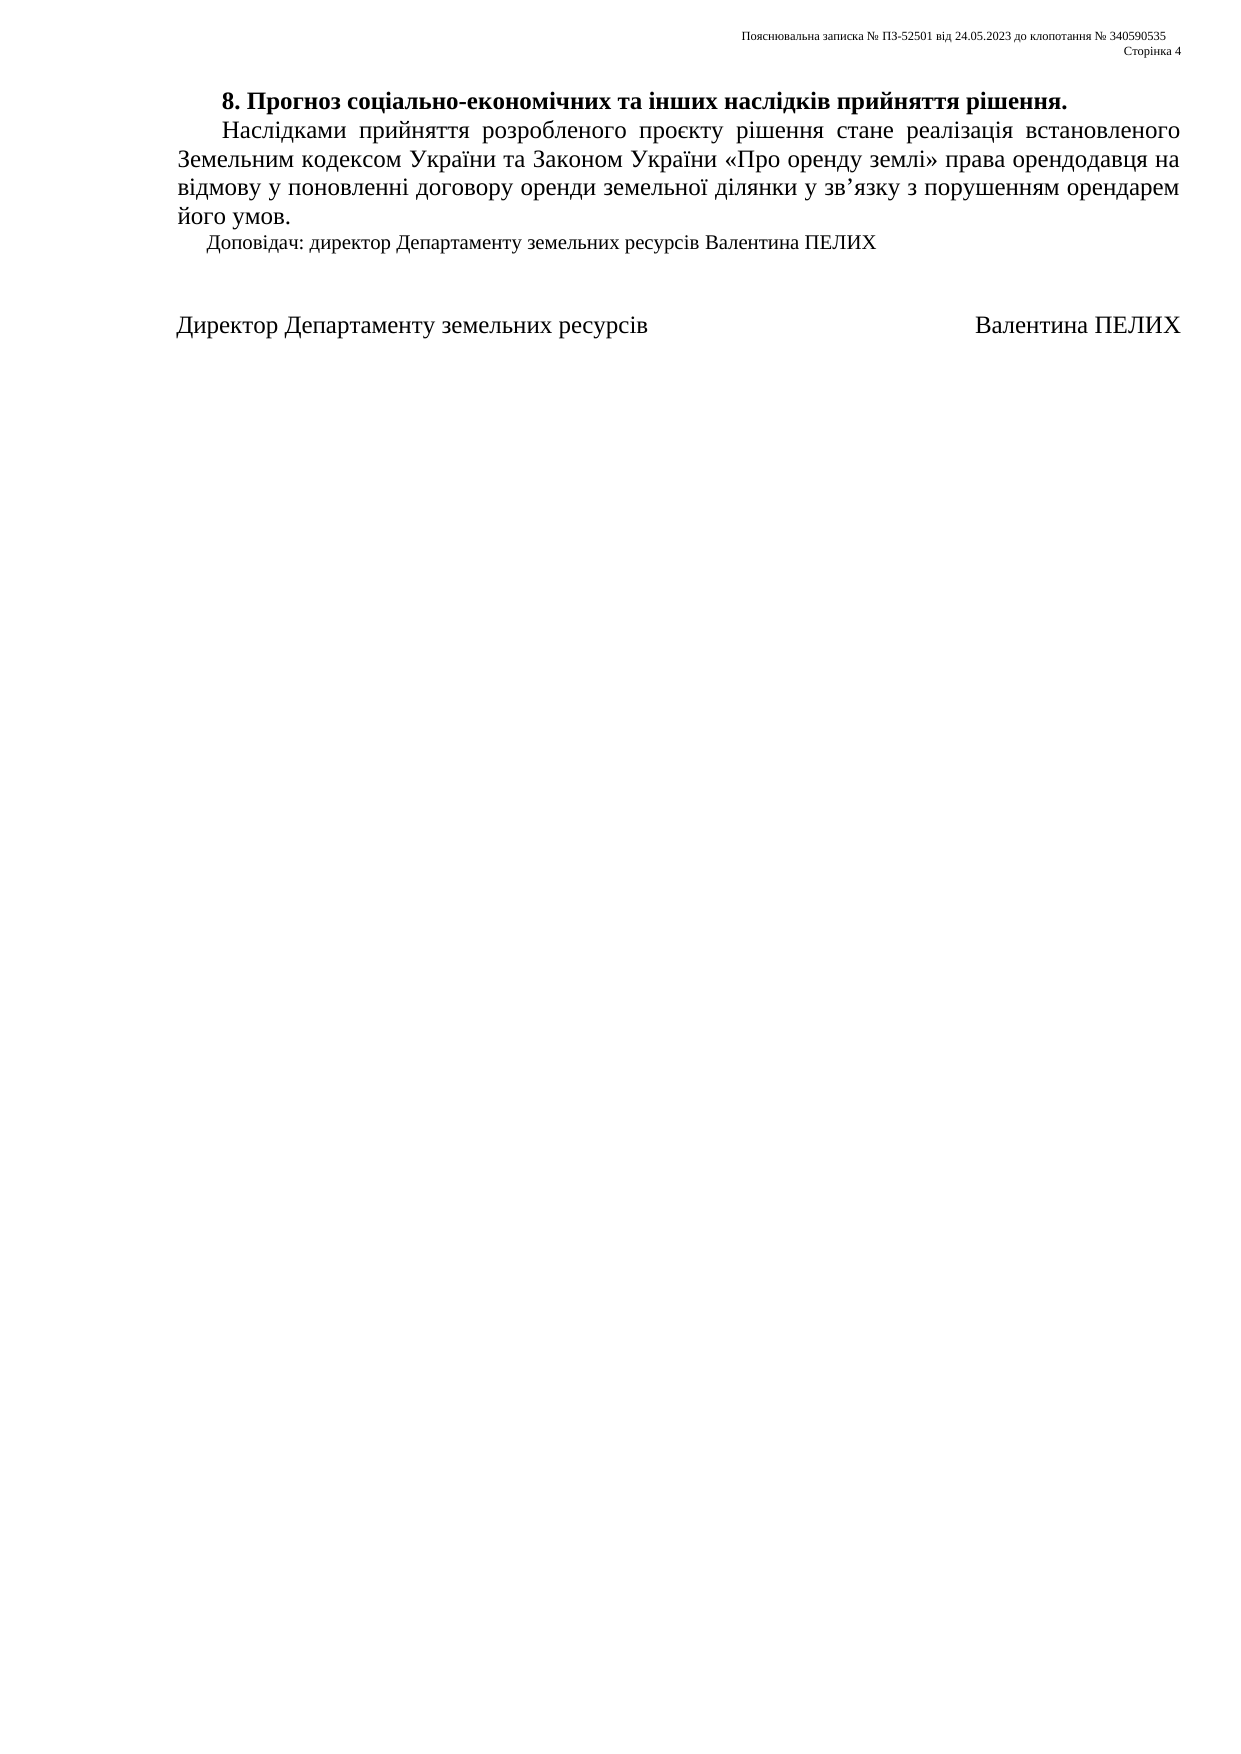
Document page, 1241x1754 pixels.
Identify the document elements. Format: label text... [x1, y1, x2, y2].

text 8. Прогноз соціально-економічних та інших наслідків прийняття рішення. [177, 86, 1181, 115]
text Наслідками прийняття розробленого проєкту рішення стане реалізація встановленого Земельним кодексом України та Законом України «Про оренду землі» права орендодавця на відмову у поновленні договору оренди земельної ділянки у зв’язку з порушенням орендарем його умов. [177, 115, 1181, 230]
table_header Директор Департаменту земельних ресурсів [177, 311, 679, 381]
text Доповідач: директор Департаменту земельних ресурсів Валентина ПЕЛИХ [177, 230, 1181, 254]
table_header Валентина ПЕЛИХ [679, 311, 1180, 381]
